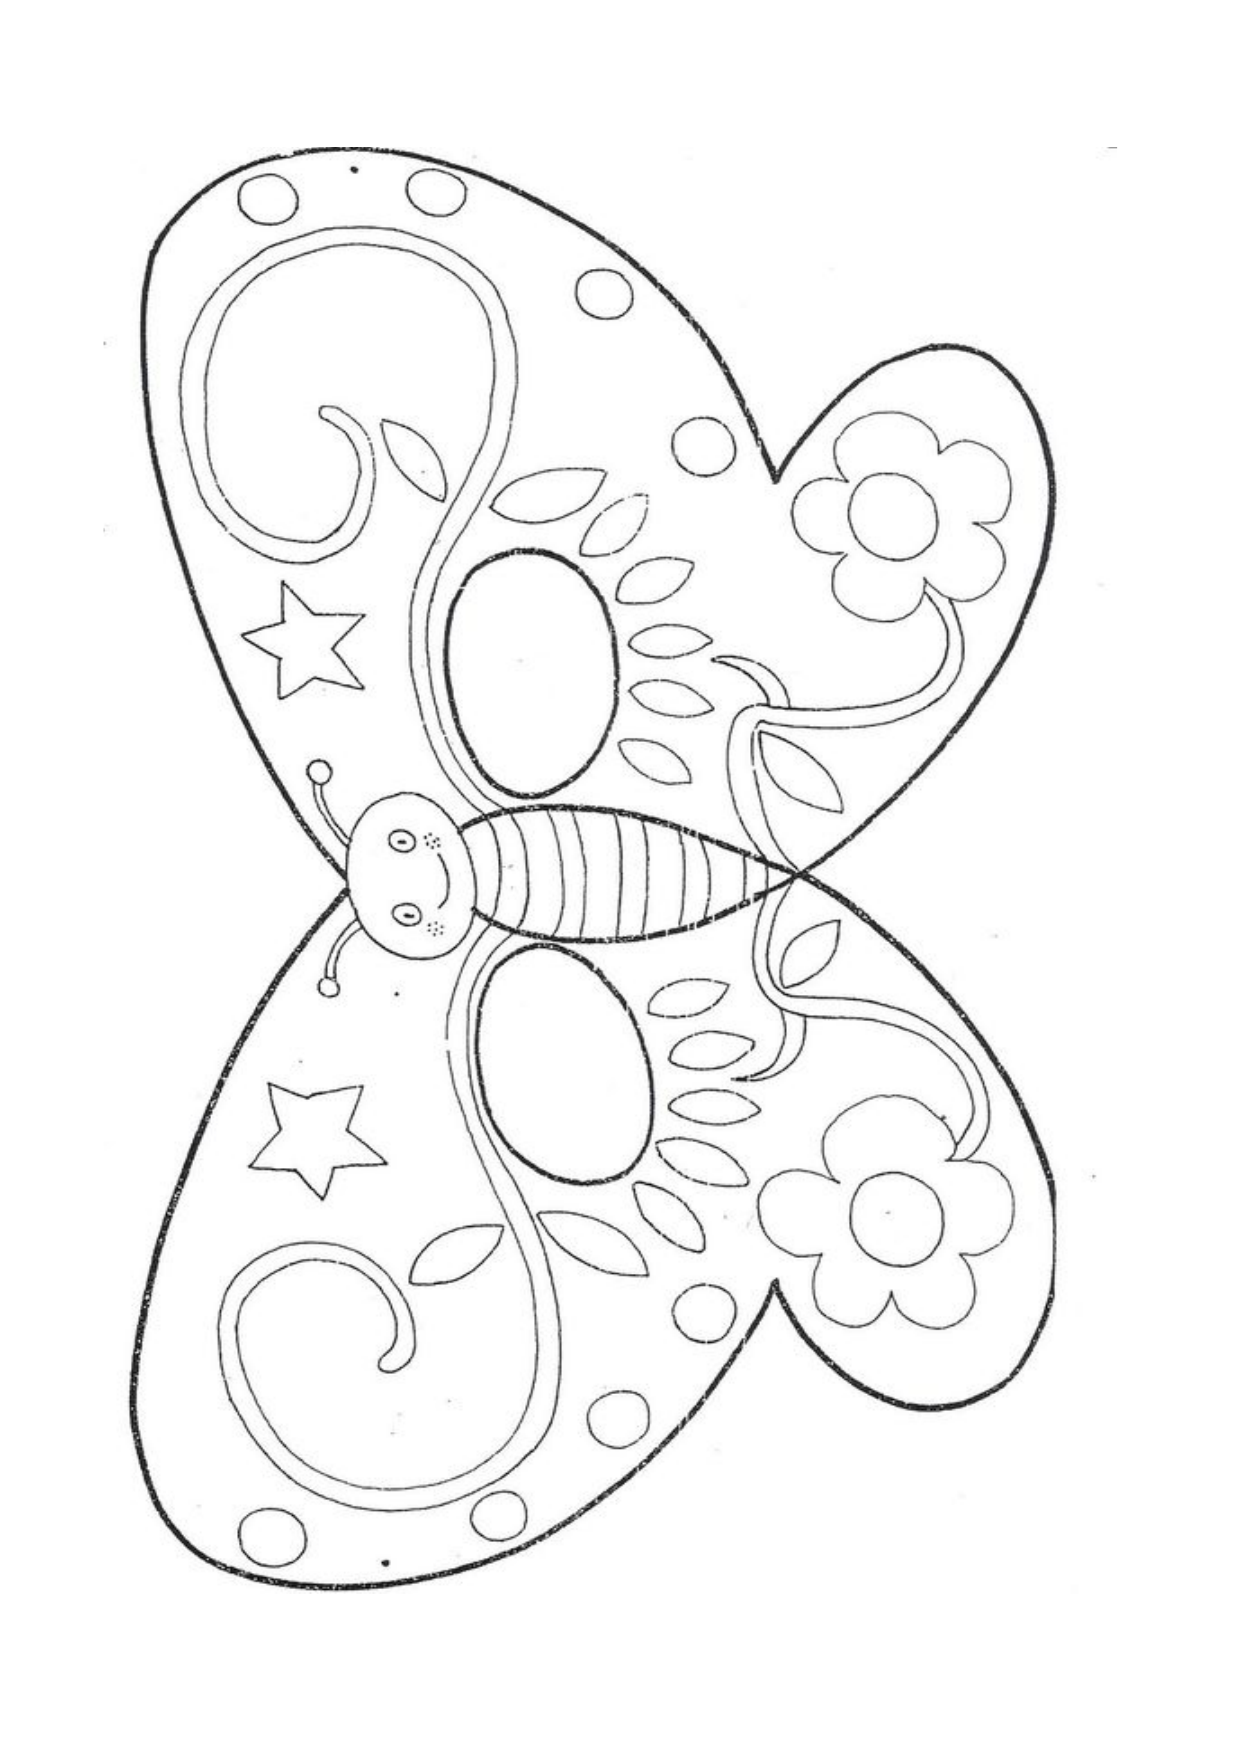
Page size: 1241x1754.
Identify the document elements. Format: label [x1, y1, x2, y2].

picture [103, 147, 1118, 1594]
